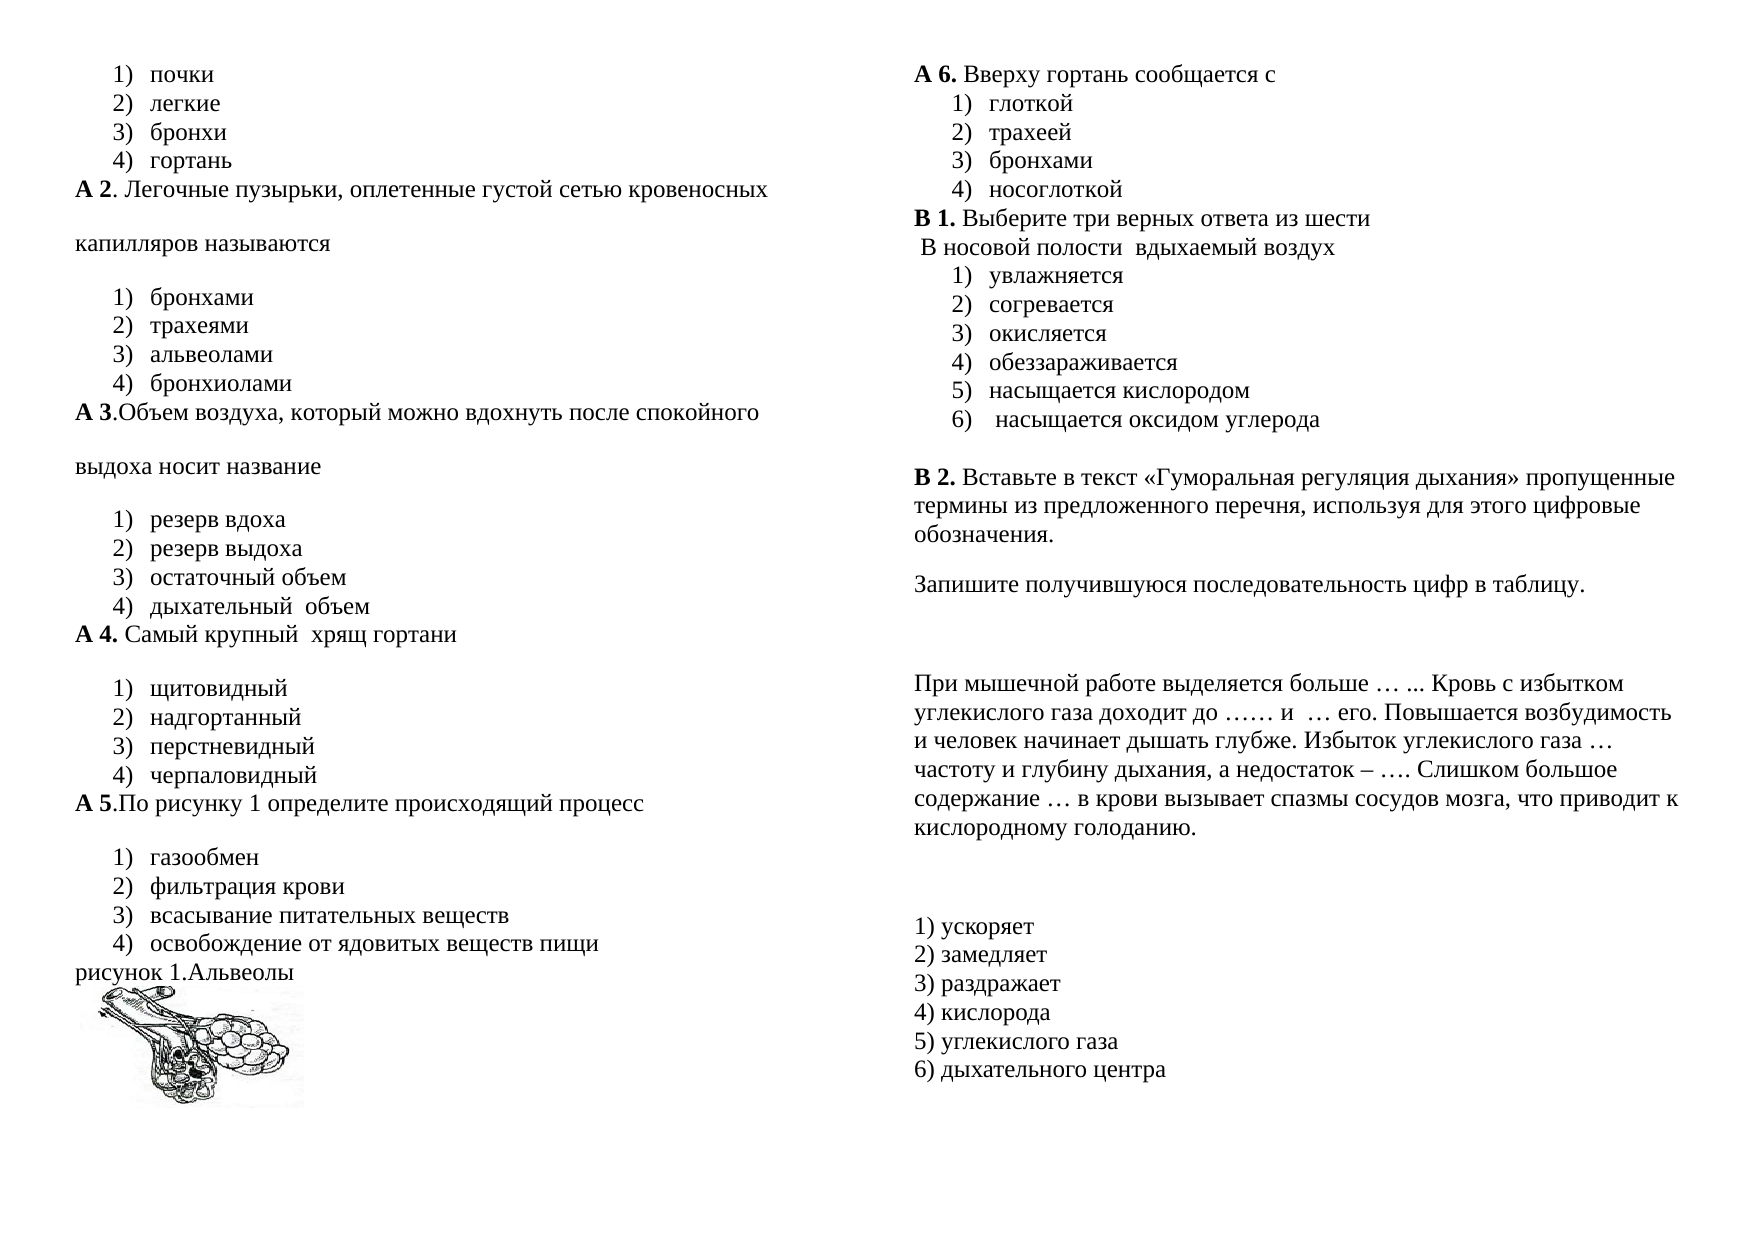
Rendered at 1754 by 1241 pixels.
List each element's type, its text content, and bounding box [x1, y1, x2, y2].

list глоткой [951, 88, 1679, 117]
text А 4. Самый крупный хрящ гортани [75, 619, 840, 648]
list трахеями [112, 311, 840, 339]
list носоглоткой [951, 174, 1679, 203]
list щитовидный [112, 673, 840, 702]
list остаточный объем [112, 562, 840, 591]
list газообмен [112, 842, 840, 871]
text А 6. Вверху гортань сообщается с [914, 59, 1679, 88]
list резерв выдоха [112, 533, 840, 562]
list согревается [951, 289, 1679, 318]
list легкие [112, 88, 840, 117]
list насыщается кислородом [951, 375, 1679, 404]
list гортань [112, 145, 840, 174]
text А 3.Объем воздуха, который можно вдохнуть после спокойного [75, 397, 840, 426]
picture [75, 986, 333, 1115]
text Запишите получившуюся последовательность цифр в таблицу. [914, 569, 1679, 597]
text 5) углекислого газа [914, 1026, 1679, 1054]
text В носовой полости вдыхаемый воздух [914, 232, 1679, 260]
list окисляется [951, 318, 1679, 347]
list бронхи [112, 117, 840, 145]
list бронхиолами [112, 368, 840, 397]
list освобождение от ядовитых веществ пищи [112, 928, 840, 957]
list резерв вдоха [112, 504, 840, 533]
list альвеолами [112, 339, 840, 368]
text выдоха носит название [75, 451, 840, 479]
text При мышечной работе выделяется больше … ... Кровь с избытком углекислого газа доходит до …… и … его. Повышается возбудимость и человек начинает дышать глубже. Избыток углекислого газа … частоту и глубину дыхания, а недостаток – …. Слишком большое содержание … в крови вызывает спазмы сосудов мозга, что приводит к кислородному голоданию. [914, 668, 1679, 840]
list фильтрация крови [112, 871, 840, 900]
text 6) дыхательного центра [914, 1054, 1679, 1083]
list почки [112, 59, 840, 88]
list перстневидный [112, 731, 840, 760]
text капилляров называются [75, 228, 840, 257]
text А 2. Легочные пузырьки, оплетенные густой сетью кровеносных [75, 174, 840, 203]
list насыщается оксидом углерода [951, 404, 1679, 433]
list трахеей [951, 117, 1679, 145]
list всасывание питательных веществ [112, 900, 840, 928]
text А 5.По рисунку 1 определите происходящий процесс [75, 788, 840, 817]
text рисунок 1.Альвеолы [75, 957, 840, 986]
list надгортанный [112, 702, 840, 731]
list обеззараживается [951, 347, 1679, 375]
text 1) ускоряет 2) замедляет 3) раздражает 4) кислорода [914, 911, 1679, 1026]
list бронхами [112, 282, 840, 311]
list увлажняется [951, 260, 1679, 289]
list дыхательный объем [112, 591, 840, 619]
list бронхами [951, 145, 1679, 174]
text В 2. Вставьте в текст «Гуморальная регуляция дыхания» пропущенные термины из предложенного перечня, используя для этого цифровые обозначения. [914, 462, 1679, 548]
text В 1. Выберите три верных ответа из шести [914, 203, 1679, 232]
list черпаловидный [112, 760, 840, 788]
